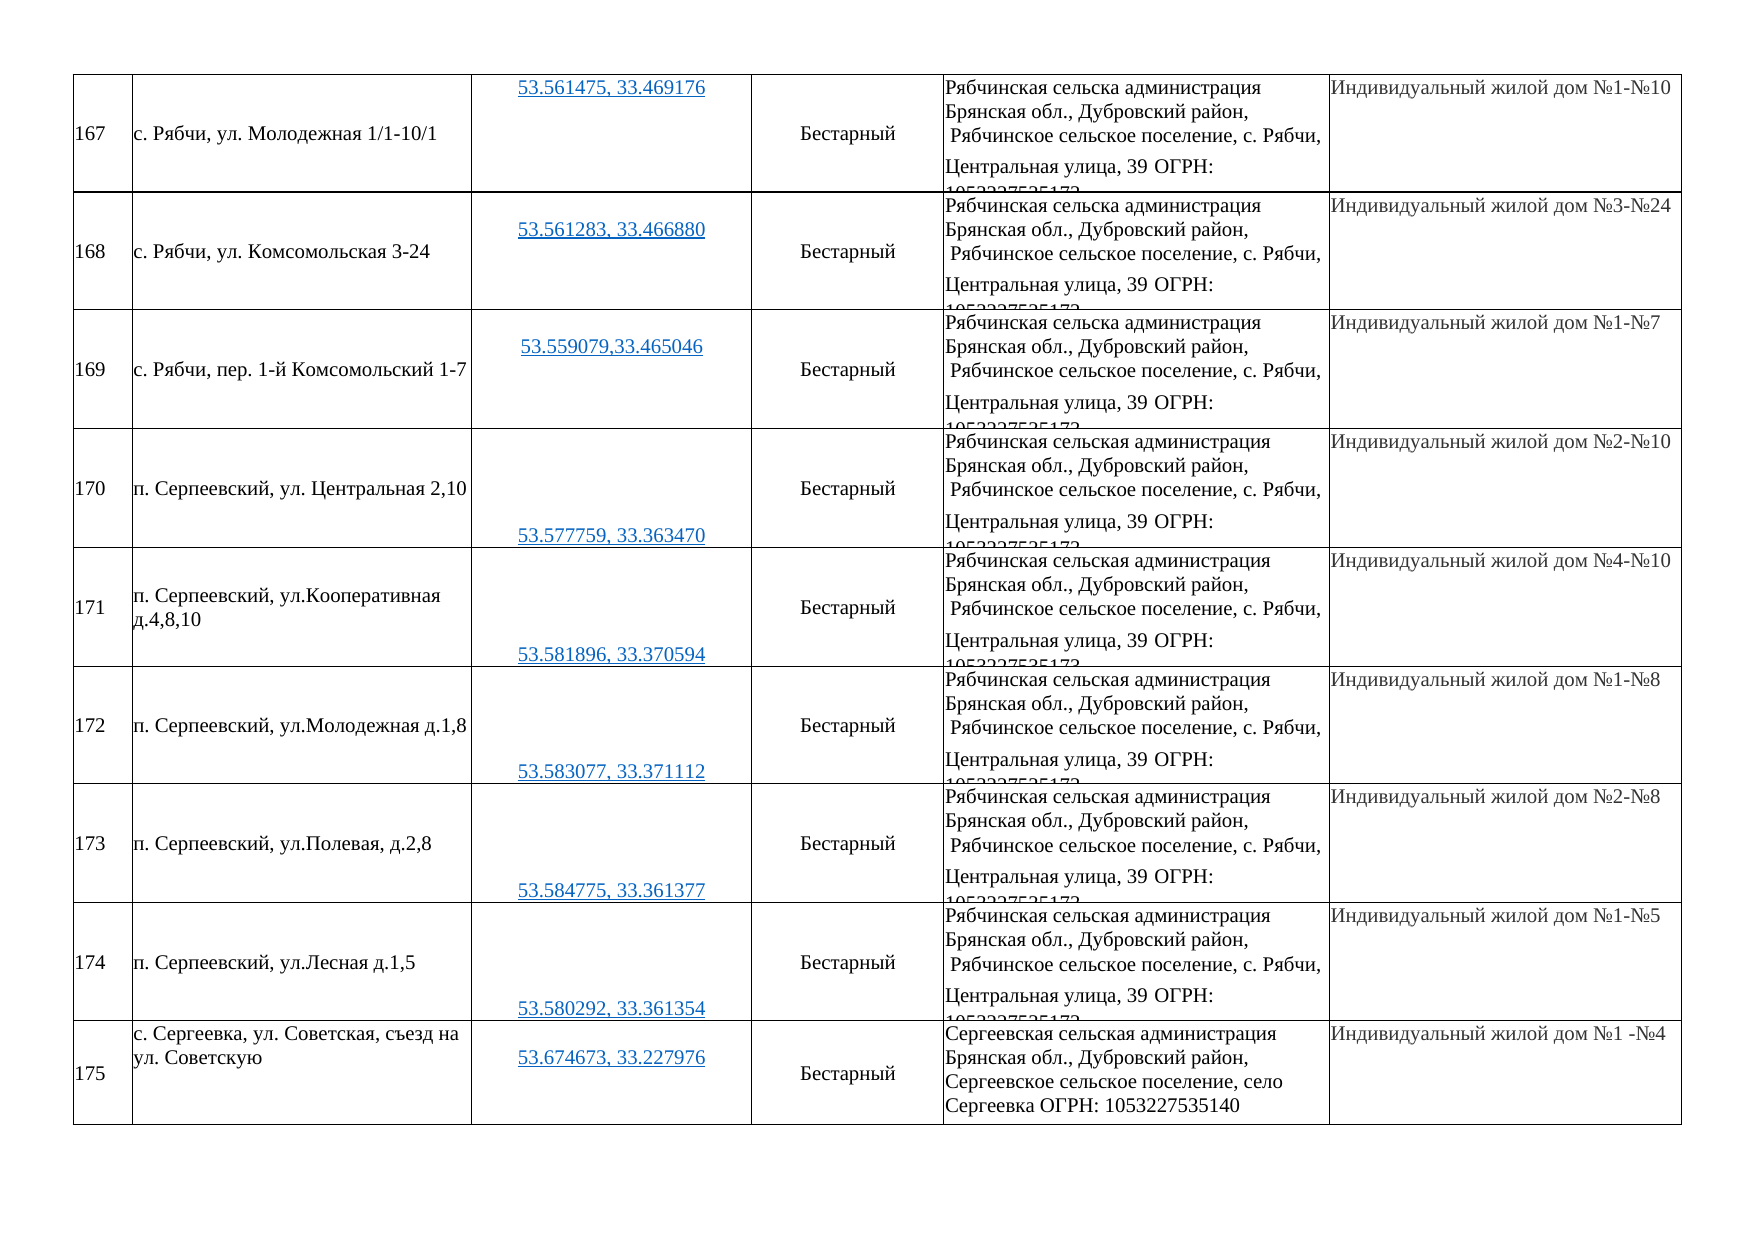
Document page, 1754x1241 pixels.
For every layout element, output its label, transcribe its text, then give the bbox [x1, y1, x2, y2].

table_cell 53.674673, 33.227976 [472, 1021, 751, 1124]
table_cell Рябчинская сельска администрация Брянская обл., Дубровский район, Рябчинское сельское поселение, с. Рябчи, Центральная улица, 39 ОГРН: 1053227535173 [944, 310, 1329, 428]
table_cell Рябчинская сельская администрация Брянская обл., Дубровский район, Рябчинское сельское поселение, с. Рябчи, Центральная улица, 39 ОГРН: 1053227535173 [944, 903, 1329, 1020]
table_cell с. Рябчи, пер. 1-й Комсомольский 1-7 [133, 310, 471, 428]
table_cell Индивидуальный жилой дом №1-№5 [1330, 903, 1681, 1020]
table_cell п. Серпеевский, ул. Центральная 2,10 [133, 429, 471, 547]
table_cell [944, 1021, 1329, 1124]
table_cell Индивидуальный жилой дом №3-№24 [1330, 193, 1681, 309]
table_cell с. Сергеевка, ул. Советская, съезд на ул. Советскую [133, 1021, 471, 1124]
table_cell п. Серпеевский, ул.Полевая, д.2,8 [133, 784, 471, 902]
table_cell Рябчинская сельская администрация Брянская обл., Дубровский район, Рябчинское сельское поселение, с. Рябчи, Центральная улица, 39 ОГРН: 1053227535173 [944, 548, 1329, 666]
table_cell 168 [74, 193, 132, 309]
table_cell 170 [74, 429, 132, 547]
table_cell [944, 75, 1329, 191]
table_cell Бестарный [752, 310, 943, 428]
table_cell Рябчинская сельская администрация Брянская обл., Дубровский район, Рябчинское сельское поселение, с. Рябчи, Центральная улица, 39 ОГРН: 1053227535173 [944, 784, 1329, 902]
table_cell с. Рябчи, ул. Комсомольская 3-24 [133, 193, 471, 309]
table_cell 171 [74, 548, 132, 666]
table_cell Бестарный [752, 193, 943, 309]
table_cell Индивидуальный жилой дом №2-№8 [1330, 784, 1681, 902]
table_cell 175 [74, 1021, 132, 1124]
table_cell Рябчинская сельска администрация Брянская обл., Дубровский район, Рябчинское сельское поселение, с. Рябчи, Центральная улица, 39 ОГРН: 1053227535173 [944, 193, 1329, 309]
table_cell п. Серпеевский, ул.Кооперативная д.4,8,10 [133, 548, 471, 666]
table_cell Индивидуальный жилой дом №1-№10 [1330, 75, 1681, 191]
table_cell 53.559079,33.465046 [472, 310, 751, 428]
table_cell Рябчинская сельская администрация Брянская обл., Дубровский район, Рябчинское сельское поселение, с. Рябчи, Центральная улица, 39 ОГРН: 1053227535173 [944, 429, 1329, 547]
table_cell Бестарный [752, 784, 943, 902]
table_cell Бестарный [752, 1021, 943, 1124]
table_cell Бестарный [752, 667, 943, 783]
table_cell 172 [74, 667, 132, 783]
table_cell Индивидуальный жилой дом №1 -№4 [1330, 1021, 1681, 1124]
table_cell 53.561475, 33.469176 [472, 75, 751, 191]
table_cell 53.580292, 33.361354 [472, 903, 751, 1020]
table_cell 173 [74, 784, 132, 902]
table_cell Рябчинская сельская администрация Брянская обл., Дубровский район, Рябчинское сельское поселение, с. Рябчи, Центральная улица, 39 ОГРН: 1053227535173 [944, 667, 1329, 783]
table_cell Бестарный [752, 429, 943, 547]
table_cell 167 [74, 75, 132, 191]
table_cell 53.581896, 33.370594 [472, 548, 751, 666]
table_cell п. Серпеевский, ул.Лесная д.1,5 [133, 903, 471, 1020]
table_cell Бестарный [752, 548, 943, 666]
table_cell 169 [74, 310, 132, 428]
table_cell Индивидуальный жилой дом №1-№8 [1330, 667, 1681, 783]
table_cell Индивидуальный жилой дом №4-№10 [1330, 548, 1681, 666]
table_cell 53.577759, 33.363470 [472, 429, 751, 547]
table_cell 174 [74, 903, 132, 1020]
table_cell Индивидуальный жилой дом №2-№10 [1330, 429, 1681, 547]
table_cell п. Серпеевский, ул.Молодежная д.1,8 [133, 667, 471, 783]
table_cell 53.583077, 33.371112 [472, 667, 751, 783]
table_cell Индивидуальный жилой дом №1-№7 [1330, 310, 1681, 428]
table_cell Бестарный [752, 75, 943, 191]
table_cell 53.584775, 33.361377 [472, 784, 751, 902]
table_cell 53.561283, 33.466880 [472, 193, 751, 309]
table_cell с. Рябчи, ул. Молодежная 1/1-10/1 [133, 75, 471, 191]
table_cell Бестарный [752, 903, 943, 1020]
